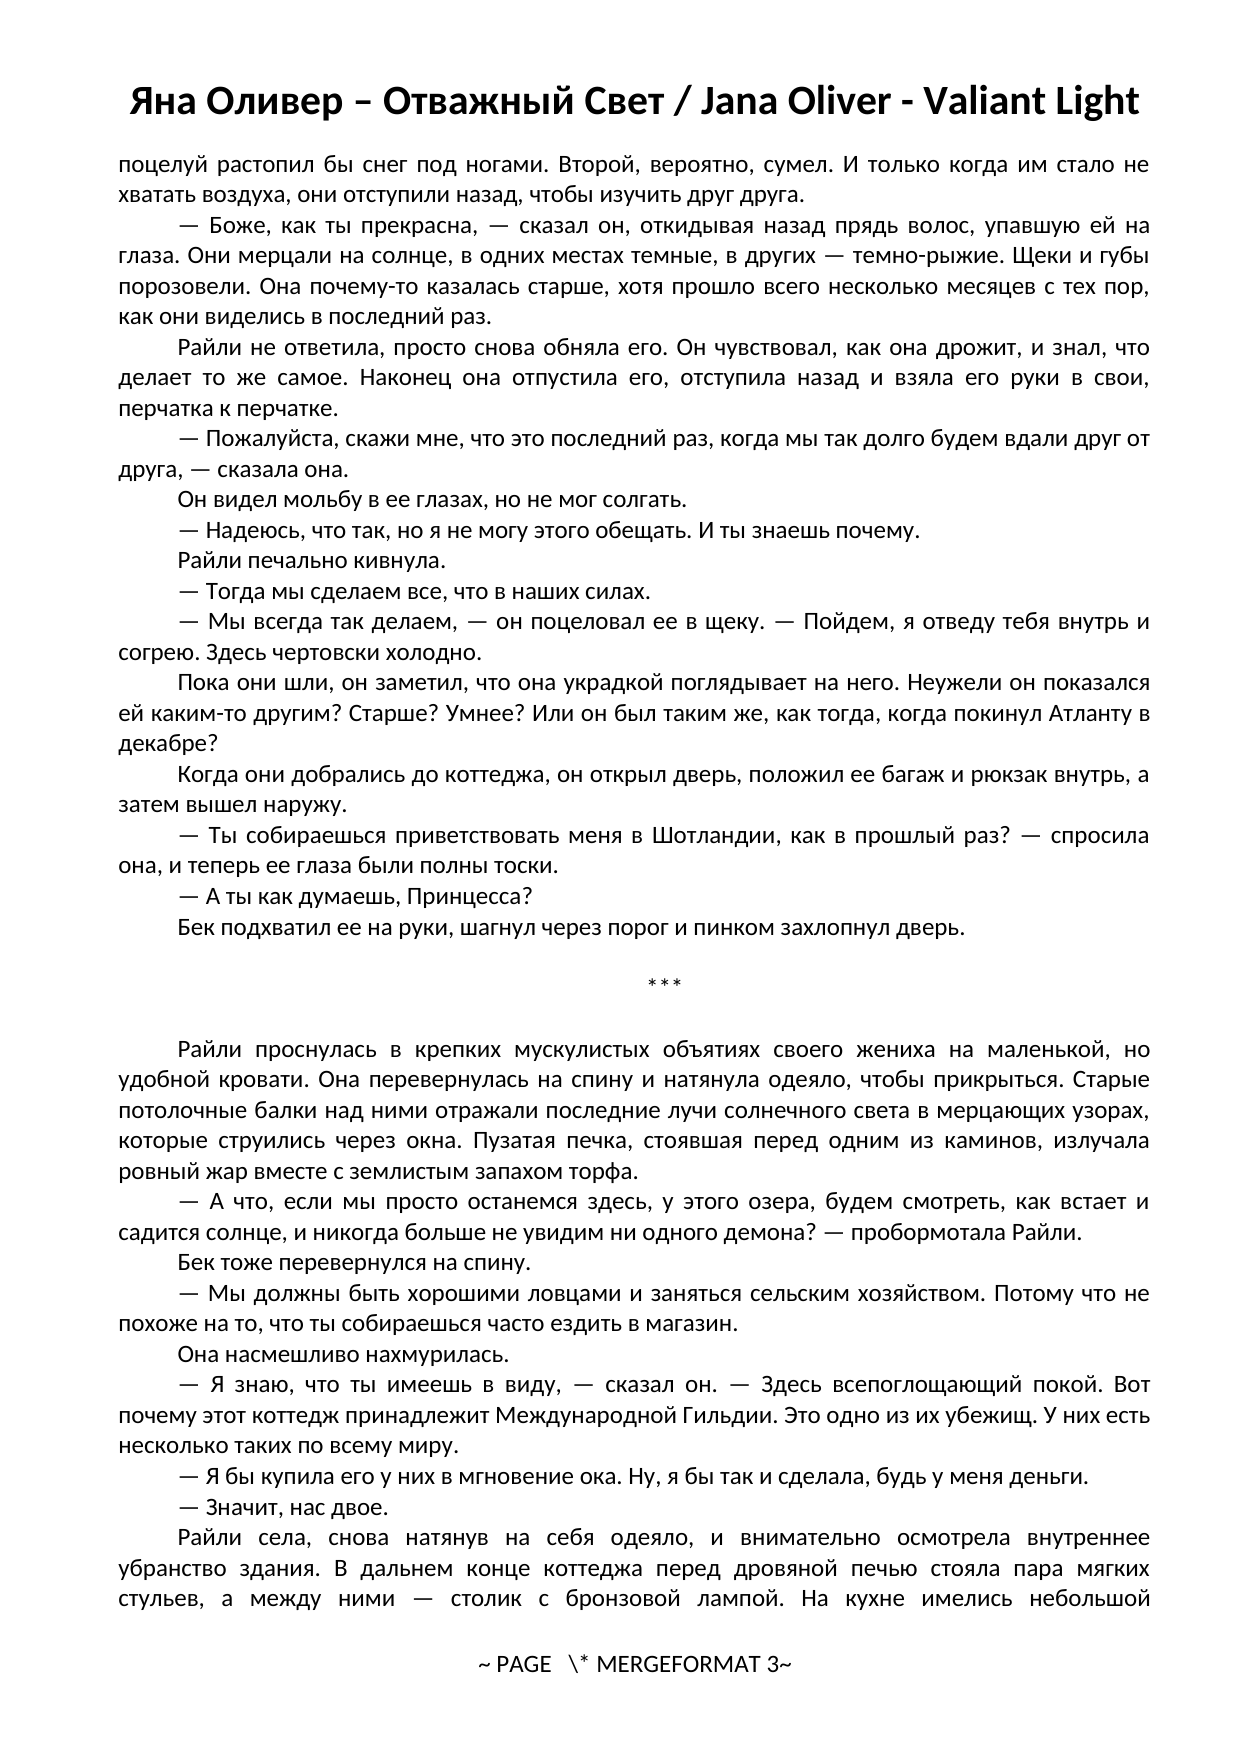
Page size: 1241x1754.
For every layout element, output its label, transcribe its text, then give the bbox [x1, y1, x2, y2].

text — Я бы купила его у них в мгновение ока. Ну, я бы так и сделала, будь у меня деньги. [118, 1460, 1152, 1491]
text Райли проснулась в крепких мускулистых объятиях своего жениха на маленькой, но удобной кровати. Она перевернулась на спину и натянула одеяло, чтобы прикрыться. Старые потолочные балки над ними отражали последние лучи солнечного света в мерцающих узорах, которые струились через окна. Пузатая печка, стоявшая перед одним из каминов, излучала ровный жар вместе с землистым запахом торфа. [118, 1033, 1152, 1185]
text Она насмешливо нахмурилась. [118, 1338, 1152, 1368]
text — Боже, как ты прекрасна, — сказал он, откидывая назад прядь волос, упавшую ей на глаза. Они мерцали на солнце, в одних местах темные, в других — темно-рыжие. Щеки и губы порозовели. Она почему-то казалась старше, хотя прошло всего несколько месяцев с тех пор, как они виделись в последний раз. [118, 209, 1152, 331]
text — Надеюсь, что так, но я не могу этого обещать. И ты знаешь почему. [118, 514, 1152, 544]
text — Ты собираешься приветствовать меня в Шотландии, как в прошлый раз? — спросила она, и теперь ее глаза были полны тоски. [118, 819, 1152, 880]
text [118, 1521, 1152, 1613]
text Когда они добрались до коттеджа, он открыл дверь, положил ее багаж и рюкзак внутрь, а затем вышел наружу. [118, 758, 1152, 819]
text Райли не ответила, просто снова обняла его. Он чувствовал, как она дрожит, и знал, что делает то же самое. Наконец она отпустила его, отступила назад и взяла его руки в свои, перчатка к перчатке. [118, 331, 1152, 422]
text — Значит, нас двое. [118, 1491, 1152, 1521]
text — Пожалуйста, скажи мне, что это последний раз, когда мы так долго будем вдали друг от друга, — сказала она. [118, 422, 1152, 483]
text Бек подхватил ее на руки, шагнул через порог и пинком захлопнул дверь. [118, 911, 1152, 941]
text — Мы всегда так делаем, — он поцеловал ее в щеку. — Пойдем, я отведу тебя внутрь и согрею. Здесь чертовски холодно. [118, 606, 1152, 667]
text Он видел мольбу в ее глазах, но не мог солгать. [118, 483, 1152, 514]
text — Тогда мы сделаем все, что в наших силах. [118, 575, 1152, 606]
text — А что, если мы просто останемся здесь, у этого озера, будем смотреть, как встает и садится солнце, и никогда больше не увидим ни одного демона? — пробормотала Райли. [118, 1185, 1152, 1246]
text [118, 148, 1152, 209]
text Райли печально кивнула. [118, 544, 1152, 575]
text — Я знаю, что ты имеешь в виду, — сказал он. — Здесь всепоглощающий покой. Вот почему этот коттедж принадлежит Международной Гильдии. Это одно из их убежищ. У них есть несколько таких по всему миру. [118, 1368, 1152, 1460]
text Пока они шли, он заметил, что она украдкой поглядывает на него. Неужели он показался ей каким-то другим? Старше? Умнее? Или он был таким же, как тогда, когда покинул Атланту в декабре? [118, 667, 1152, 758]
text — Мы должны быть хорошими ловцами и заняться сельским хозяйством. Потому что не похоже на то, что ты собираешься часто ездить в магазин. [118, 1277, 1152, 1338]
text *** [118, 972, 1152, 1002]
text — А ты как думаешь, Принцесса? [118, 880, 1152, 911]
text Бек тоже перевернулся на спину. [118, 1246, 1152, 1277]
